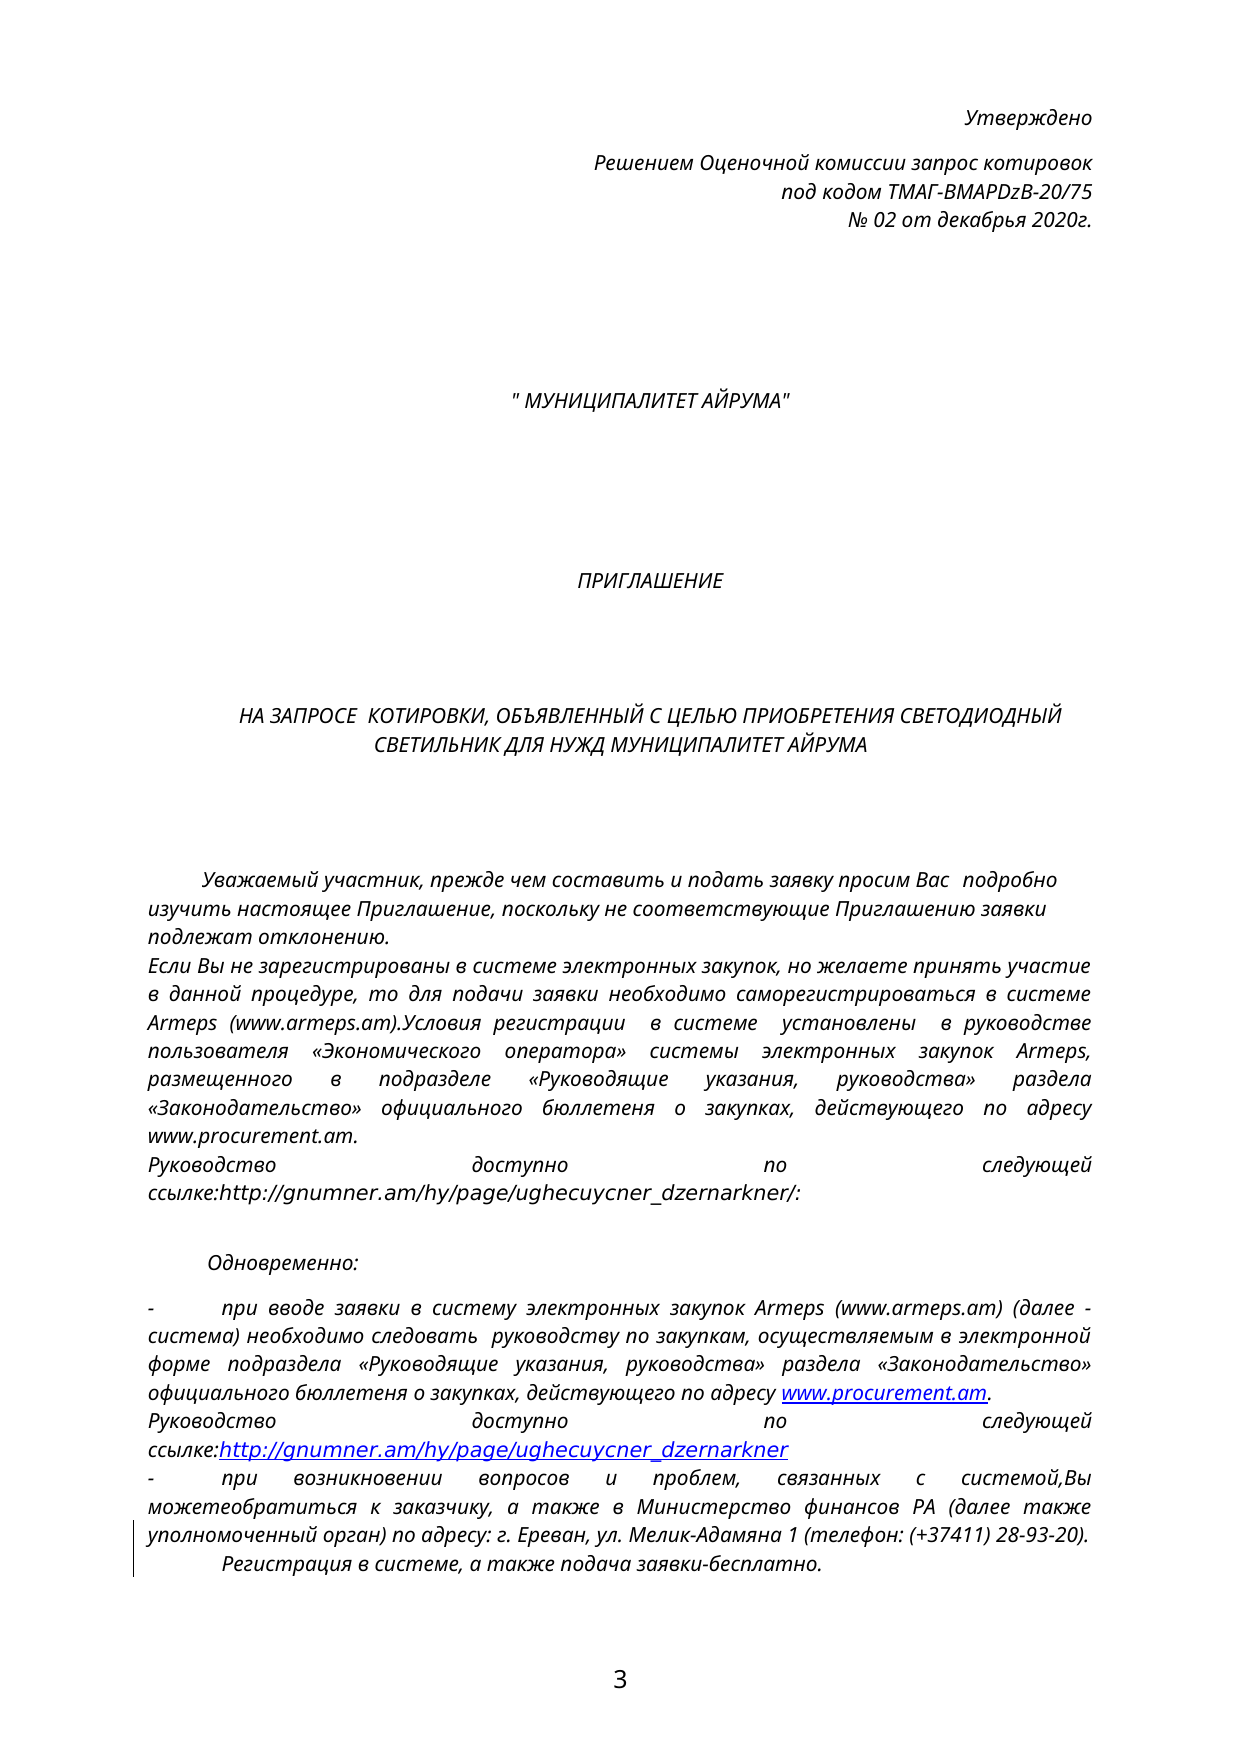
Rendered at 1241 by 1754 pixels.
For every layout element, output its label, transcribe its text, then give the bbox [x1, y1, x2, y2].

text Руководство доступно по следующей ссылке:http://gnumner.am/hy/page/ughecuycner_dzernarkner [148, 1406, 1092, 1463]
text Регистрация в системе, а также подача заявки-бесплатно. [148, 1549, 1092, 1577]
text Руководство доступно по следующей ссылке:http://gnumner.am/hy/page/ughecuycner_dzernarkner/: [148, 1150, 1092, 1207]
text Одновременно: [148, 1248, 1092, 1276]
text Утверждено [148, 103, 1092, 132]
text Уважаемый участник, прежде чем составить и подать заявку просим Вас подробно изучить настоящее Приглашение, поскольку не соответствующие Приглашению заявки подлежат отклонению. [148, 865, 1092, 951]
text Решением Оценочной комиссии запрос котировок под кодом ТМАГ-BMAPDzB-20/75 № 02 от декабрья 2020г. [148, 148, 1092, 234]
text - при возникновении вопросов и проблем, связанных с системой,Вы можетеобратиться к заказчику, а также в Министерство финансов РА (далее также уполномоченный орган) по адресу: г. Ереван, ул. Мелик-Адамяна 1 (телефон: (+37411) 28-93-20). [148, 1463, 1092, 1549]
text НА ЗАПРОСЕ КОТИРОВКИ, ОБЪЯВЛЕННЫЙ С ЦЕЛЬЮ ПРИОБРЕТЕНИЯ СВЕТОДИОДНЫЙ СВЕТИЛЬНИК ДЛЯ НУЖД МУНИЦИПАЛИТЕТ АЙРУМА [148, 702, 1093, 758]
text ПРИГЛАШЕНИЕ [148, 566, 1093, 595]
text " МУНИЦИПАЛИТЕТ АЙРУМА" [148, 386, 1093, 414]
text Если Вы не зарегистрированы в системе электронных закупок, но желаете принять участие в данной процедуре, то для подачи заявки необходимо саморегистрироваться в системе Armeps (www.armeps.am).Условия регистрации в системе установлены в руководстве пользователя «Экономического оператора» системы электронных закупок Armeps, размещенного в подразделе «Руководящие указания, руководства» раздела «Законодательство» официального бюллетеня о закупках, действующего по адресу www.procurement.am. [148, 951, 1092, 1150]
text - при вводе заявки в систему электронных закупок Armeps (www.armeps.am) (далее - система) необходимо следовать руководству по закупкам, осуществляемым в электронной форме подраздела «Руководящие указания, руководства» раздела «Законодательство» официального бюллетеня о закупках, действующего по адресу www.procurement.am. [148, 1293, 1092, 1406]
